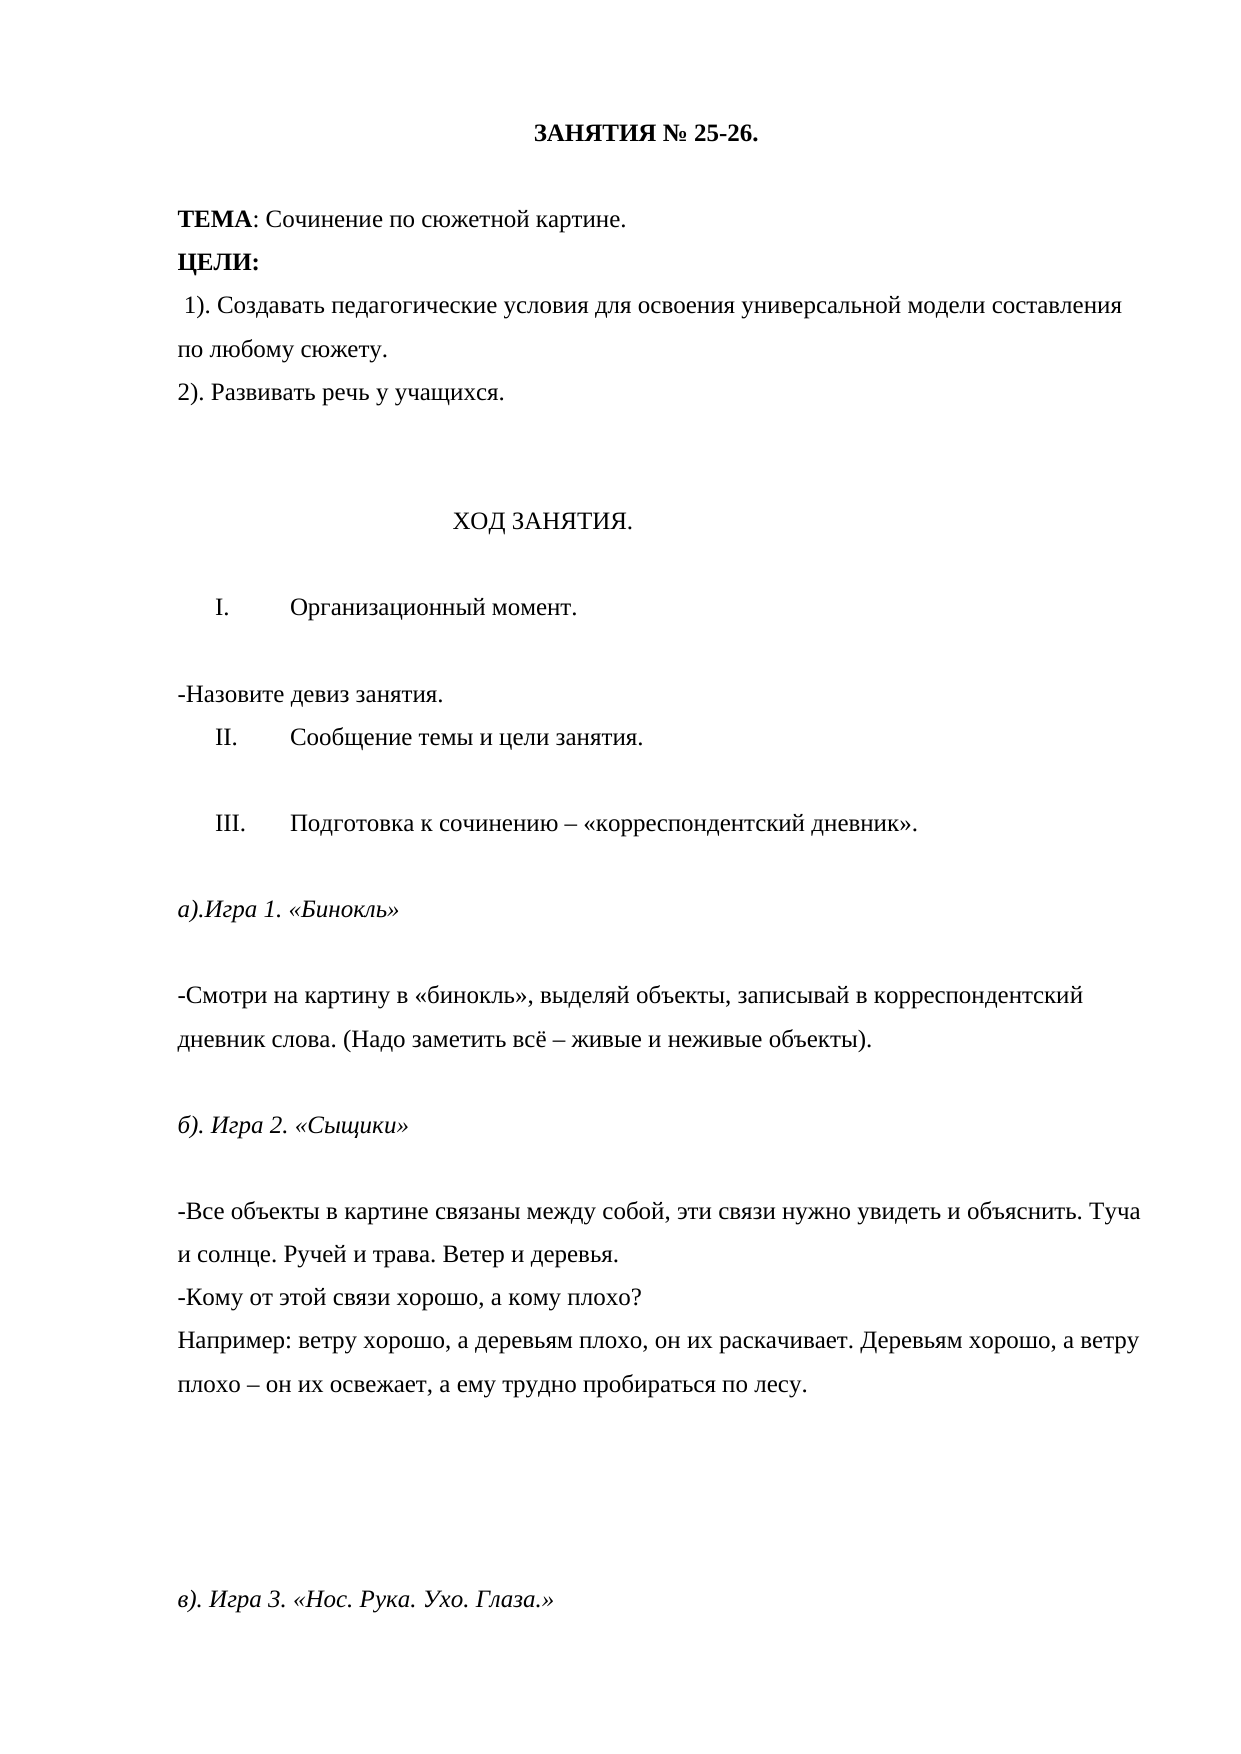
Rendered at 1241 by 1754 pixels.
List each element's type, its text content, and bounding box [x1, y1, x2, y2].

list Сообщение темы и цели занятия. [215, 722, 1152, 751]
text ТЕМА: Сочинение по сюжетной картине. [177, 204, 1152, 233]
list Организационный момент. [215, 592, 1152, 621]
text Например: ветру хорошо, а деревьям плохо, он их раскачивает. Деревьям хорошо, а ветру плохо – он их освежает, а ему трудно пробираться по лесу. [177, 1326, 1152, 1397]
text б). Игра 2. «Сыщики» [177, 1110, 1152, 1139]
text -Все объекты в картине связаны между собой, эти связи нужно увидеть и объяснить. Туча и солнце. Ручей и трава. Ветер и деревья. [177, 1196, 1152, 1268]
text -Кому от этой связи хорошо, а кому плохо? [177, 1282, 1152, 1311]
text ЗАНЯТИЯ № 25-26. [177, 118, 1152, 147]
text ЦЕЛИ: [177, 247, 1152, 276]
text а).Игра 1. «Бинокль» [177, 894, 1152, 923]
text -Смотри на картину в «бинокль», выделяй объекты, записывай в корреспондентский дневник слова. (Надо заметить всё – живые и неживые объекты). [177, 981, 1152, 1052]
text в). Игра 3. «Нос. Рука. Ухо. Глаза.» [177, 1584, 1152, 1613]
text 1). Создавать педагогические условия для освоения универсальной модели составления по любому сюжету. [177, 291, 1152, 362]
text ХОД ЗАНЯТИЯ. [177, 506, 1152, 535]
text -Назовите девиз занятия. [177, 679, 1152, 707]
text 2). Развивать речь у учащихся. [177, 377, 1152, 406]
list Подготовка к сочинению – «корреспондентский дневник». [215, 808, 1152, 837]
